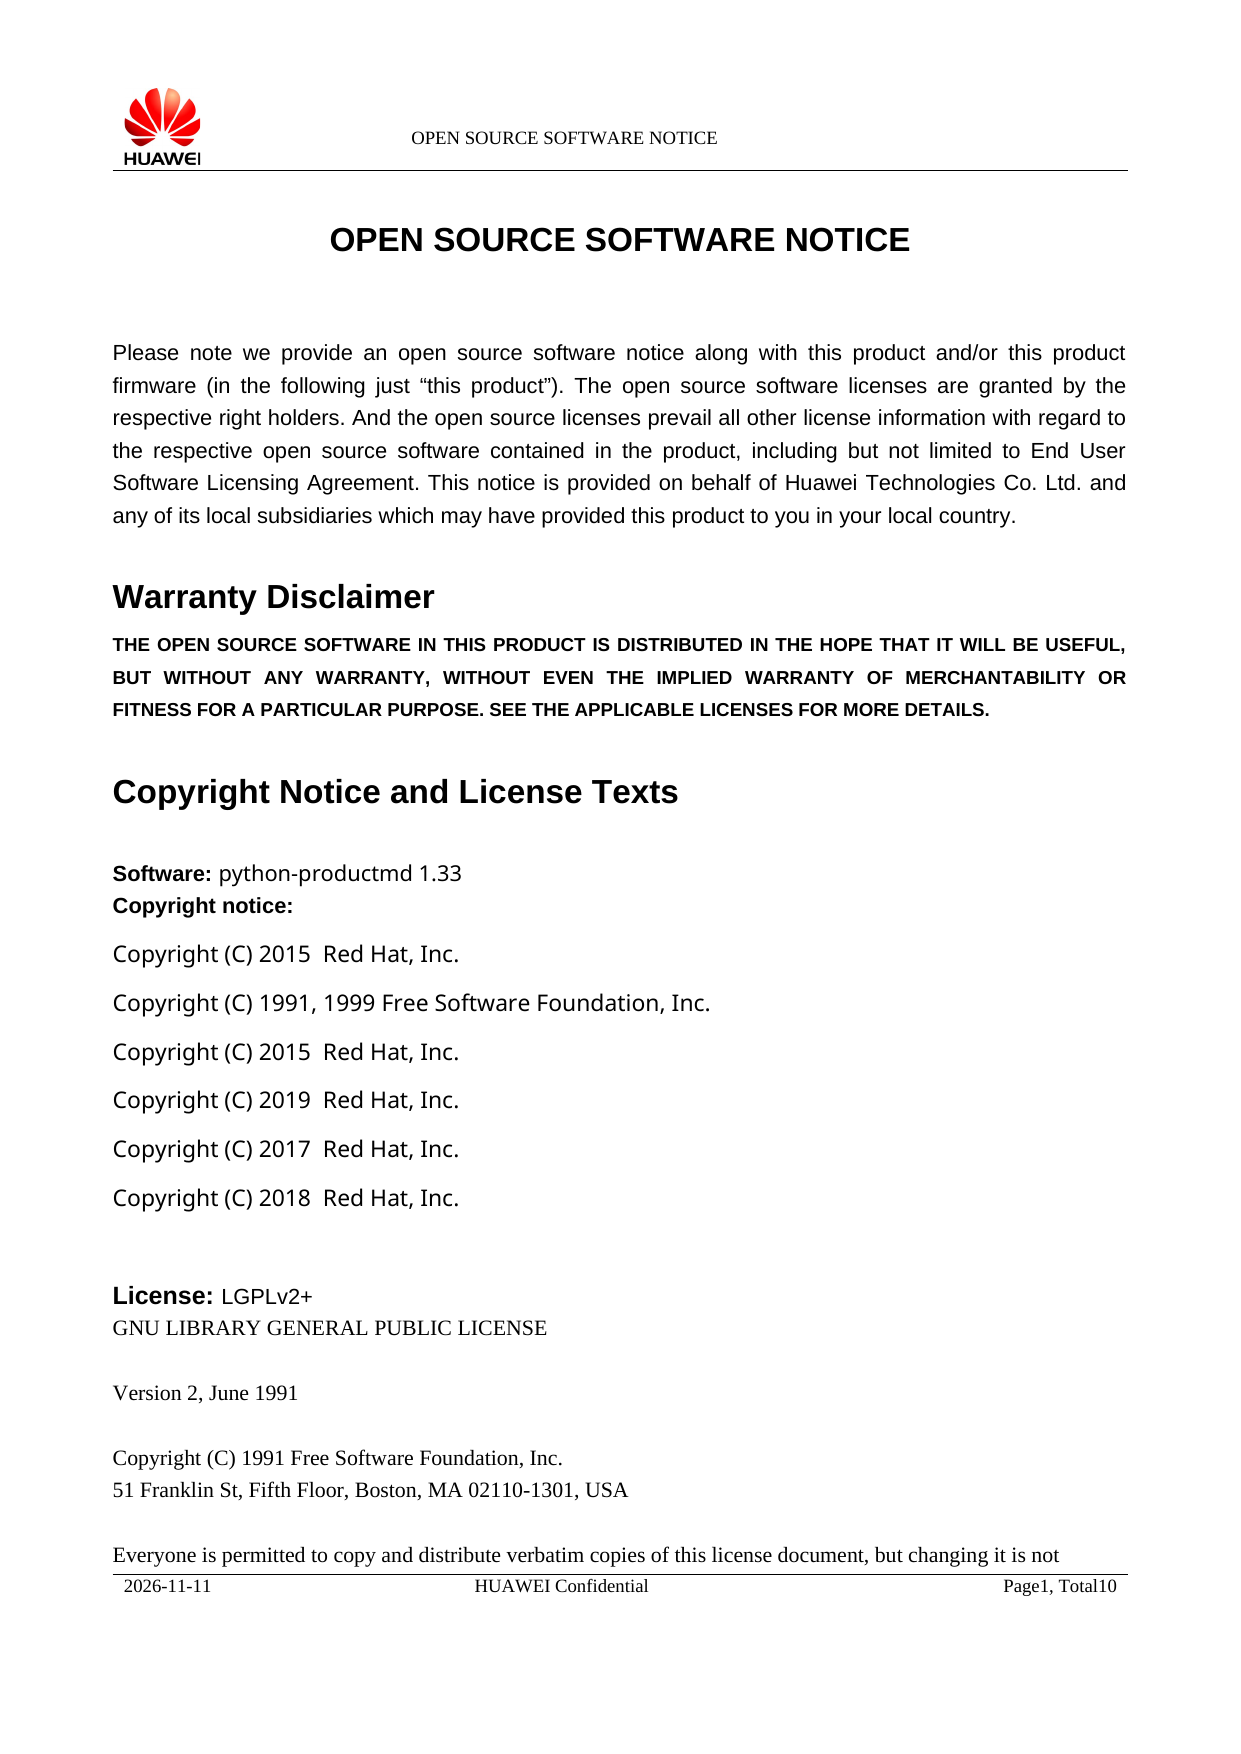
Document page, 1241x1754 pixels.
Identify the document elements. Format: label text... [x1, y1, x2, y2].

text Copyright Notice and License Texts [112, 759, 1128, 824]
text Copyright notice: Copyright (C) 2015 Red Hat, Inc. Copyright (C) 1991, 1999 Free Software Foundation, Inc. Copyright (C) 2015 Red Hat, Inc. Copyright (C) 2019 Red Hat, Inc. Copyright (C) 2017 Red Hat, Inc. Copyright (C) 2018 Red Hat, Inc. [112, 889, 1128, 1263]
text The open source software in this product is distributed in the hope that it will be useful, but WITHOUT ANY WARRANTY, without even the implied warranty of MERCHANTABILITY or FITNESS FOR A PARTICULAR PURPOSE. See the applicable licenses for more details. [112, 629, 1128, 726]
text License: LGPLv2+ [112, 1279, 1128, 1311]
title Software: python-productmd 1.33 [112, 856, 1128, 889]
text Warranty Disclaimer [112, 564, 1128, 629]
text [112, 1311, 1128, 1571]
picture [124, 88, 201, 165]
text OPEN SOURCE SOFTWARE NOTICE [112, 206, 1128, 271]
text Please note we provide an open source software notice along with this product and/or this product firmware (in the following just “this product”). The open source software licenses are granted by the respective right holders. And the open source licenses prevail all other license information with regard to the respective open source software contained in the product, including but not limited to End User Software Licensing Agreement. This notice is provided on behalf of Huawei Technologies Co. Ltd. and any of its local subsidiaries which may have provided this product to you in your local country. [112, 336, 1128, 531]
